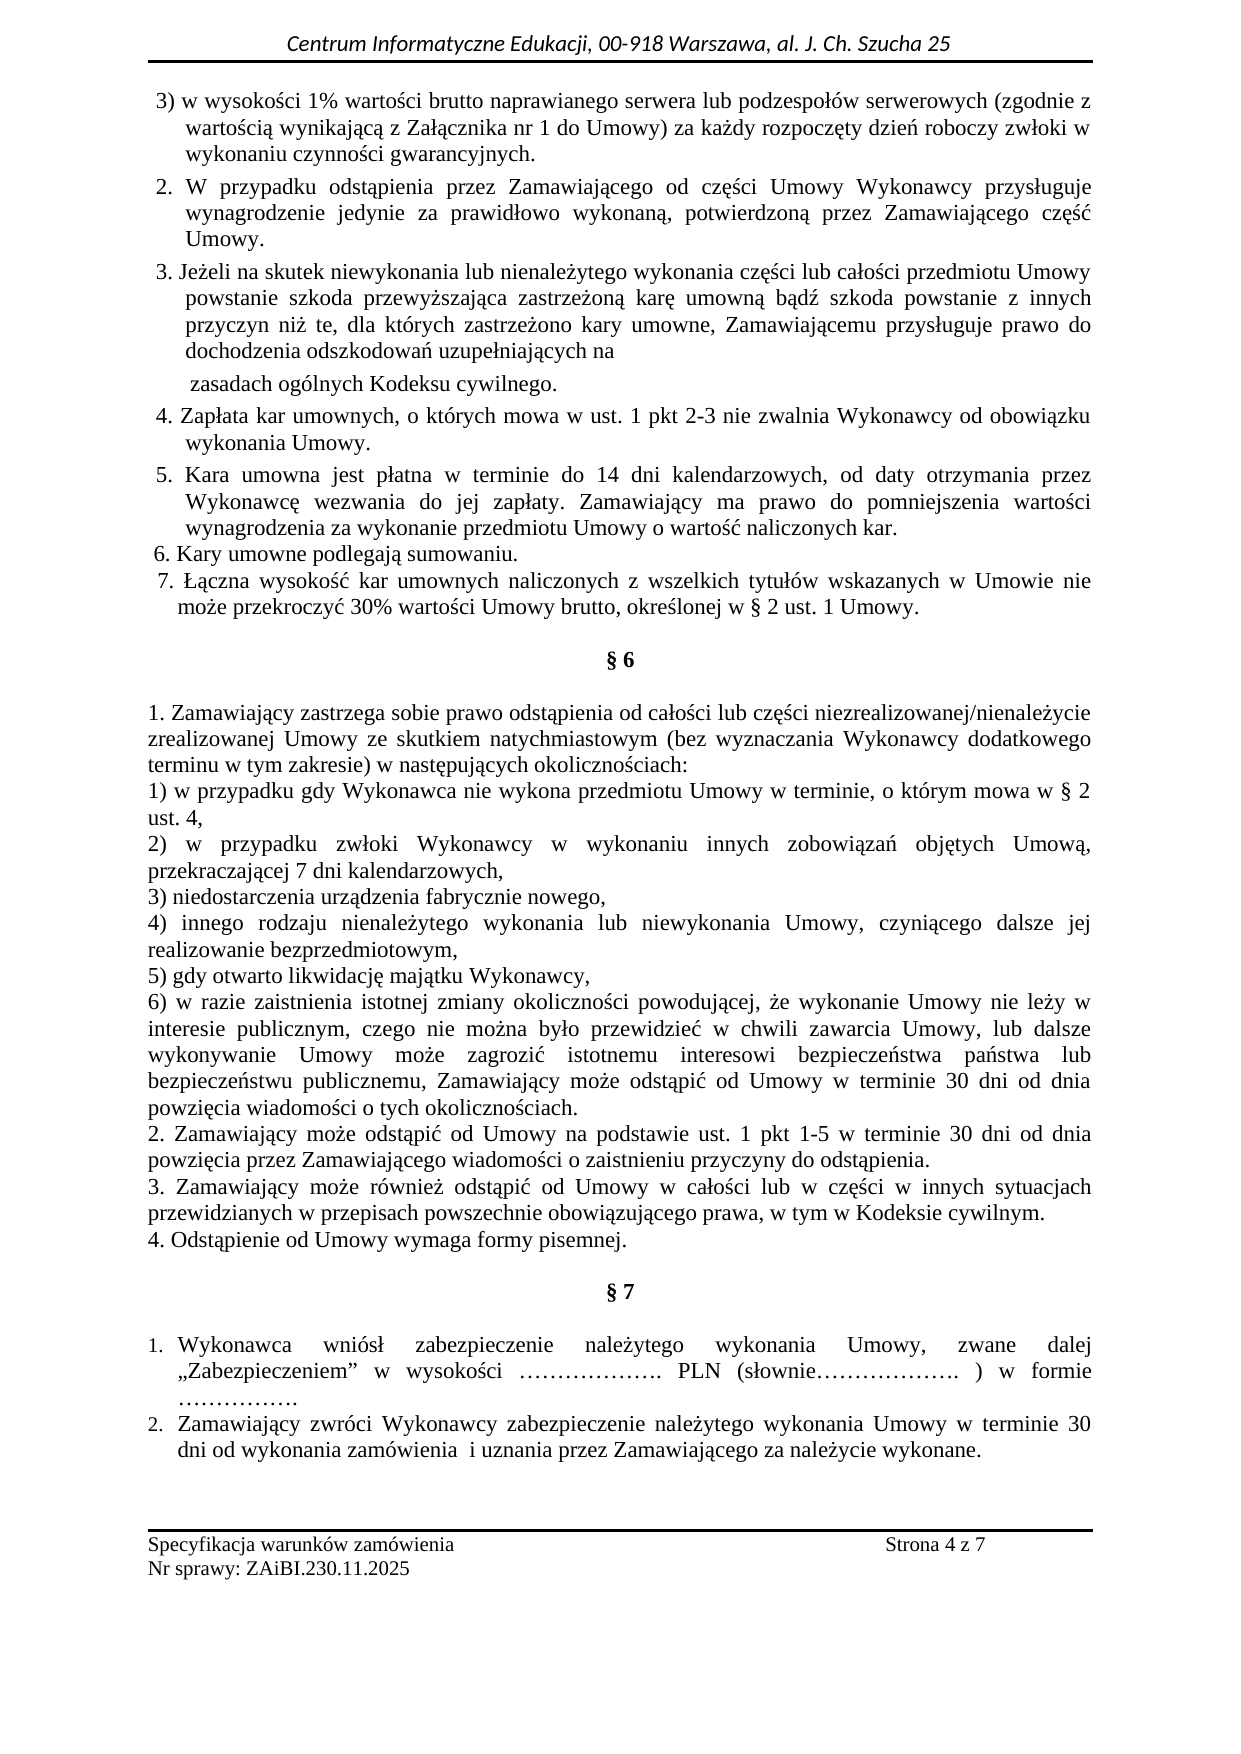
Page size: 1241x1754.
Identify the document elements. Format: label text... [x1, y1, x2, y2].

list Wykonawca wniósł zabezpieczenie należytego wykonania Umowy, zwane dalej „Zabezpieczeniem” w wysokości ………………. PLN (słownie………………. ) w formie ……………. [148, 1331, 1093, 1410]
text 4. Zapłata kar umownych, o których mowa w ust. 1 pkt 2-3 nie zwalnia Wykonawcy od obowiązku wykonania Umowy. [156, 402, 1093, 455]
text 3. Jeżeli na skutek niewykonania lub nienależytego wykonania części lub całości przedmiotu Umowy powstanie szkoda przewyższająca zastrzeżoną karę umowną bądź szkoda powstanie z innych przyczyn niż te, dla których zastrzeżono kary umowne, Zamawiającemu przysługuje prawo do dochodzenia odszkodowań uzupełniających na [156, 258, 1093, 363]
text 6. Kary umowne podlegają sumowaniu. [148, 540, 1093, 567]
text 6) w razie zaistnienia istotnej zmiany okoliczności powodującej, że wykonanie Umowy nie leży w interesie publicznym, czego nie można było przewidzieć w chwili zawarcia Umowy, lub dalsze wykonywanie Umowy może zagrozić istotnemu interesowi bezpieczeństwa państwa lub bezpieczeństwu publicznemu, Zamawiający może odstąpić od Umowy w terminie 30 dni od dnia powzięcia wiadomości o tych okolicznościach. [148, 988, 1093, 1120]
text 2) w przypadku zwłoki Wykonawcy w wykonaniu innych zobowiązań objętych Umową, przekraczającej 7 dni kalendarzowych, [148, 830, 1093, 883]
text 1) w przypadku gdy Wykonawca nie wykona przedmiotu Umowy w terminie, o którym mowa w § 2 ust. 4, [148, 778, 1093, 830]
text zasadach ogólnych Kodeksu cywilnego. [156, 370, 1093, 396]
text 2. W przypadku odstąpienia przez Zamawiającego od części Umowy Wykonawcy przysługuje wynagrodzenie jedynie za prawidłowo wykonaną, potwierdzoną przez Zamawiającego część Umowy. [156, 173, 1093, 252]
text 7. Łączna wysokość kar umownych naliczonych z wszelkich tytułów wskazanych w Umowie nie może przekroczyć 30% wartości Umowy brutto, określonej w § 2 ust. 1 Umowy. [148, 567, 1093, 619]
text § 6 [148, 646, 1093, 672]
list Zamawiający zwróci Wykonawcy zabezpieczenie należytego wykonania Umowy w terminie 30 dni od wykonania zamówienia i uznania przez Zamawiającego za należycie wykonane. [148, 1410, 1093, 1463]
text 2. Zamawiający może odstąpić od Umowy na podstawie ust. 1 pkt 1-5 w terminie 30 dni od dnia powzięcia przez Zamawiającego wiadomości o zaistnieniu przyczyny do odstąpienia. [148, 1120, 1093, 1173]
text 4) innego rodzaju nienależytego wykonania lub niewykonania Umowy, czyniącego dalsze jej realizowanie bezprzedmiotowym, [148, 909, 1093, 962]
text 5) gdy otwarto likwidację majątku Wykonawcy, [148, 962, 1093, 988]
text § 7 [148, 1278, 1093, 1305]
text 3) niedostarczenia urządzenia fabrycznie nowego, [148, 883, 1093, 909]
text 5. Kara umowna jest płatna w terminie do 14 dni kalendarzowych, od daty otrzymania przez Wykonawcę wezwania do jej zapłaty. Zamawiający ma prawo do pomniejszenia wartości wynagrodzenia za wykonanie przedmiotu Umowy o wartość naliczonych kar. [156, 461, 1093, 540]
text 3) w wysokości 1% wartości brutto naprawianego serwera lub podzespołów serwerowych (zgodnie z wartością wynikającą z Załącznika nr 1 do Umowy) za każdy rozpoczęty dzień roboczy zwłoki w wykonaniu czynności gwarancyjnych. [156, 87, 1093, 167]
text 1. Zamawiający zastrzega sobie prawo odstąpienia od całości lub części niezrealizowanej/nienależycie zrealizowanej Umowy ze skutkiem natychmiastowym (bez wyznaczania Wykonawcy dodatkowego terminu w tym zakresie) w następujących okolicznościach: [148, 698, 1093, 778]
text 4. Odstąpienie od Umowy wymaga formy pisemnej. [148, 1226, 1093, 1252]
text 3. Zamawiający może również odstąpić od Umowy w całości lub w części w innych sytuacjach przewidzianych w przepisach powszechnie obowiązującego prawa, w tym w Kodeksie cywilnym. [148, 1173, 1093, 1226]
